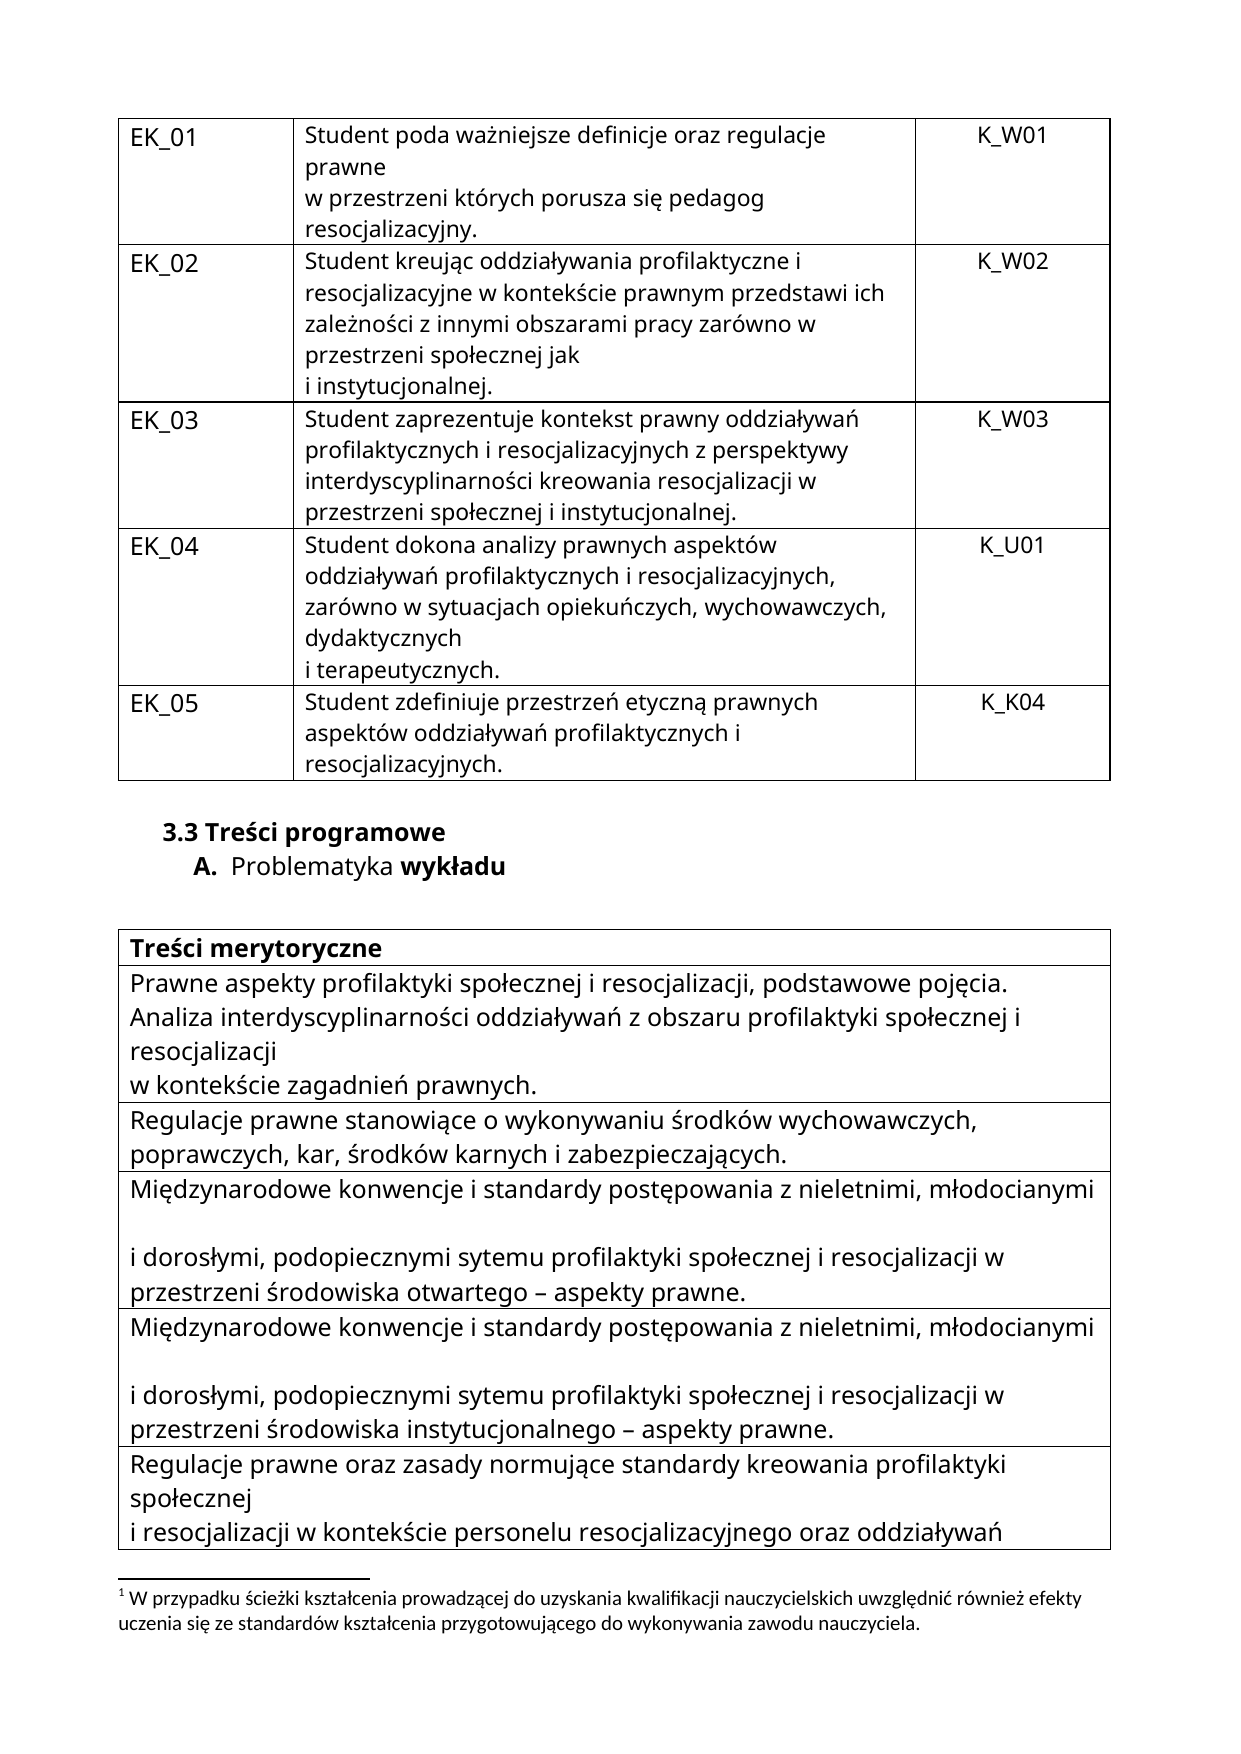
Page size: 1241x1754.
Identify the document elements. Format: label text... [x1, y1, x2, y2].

table_cell Student zaprezentuje kontekst prawny oddziaływań profilaktycznych i resocjalizacyjnych z perspektywy interdyscyplinarności kreowania resocjalizacji w przestrzeni społecznej i instytucjonalnej. [294, 403, 915, 527]
table_cell EK_05 [119, 686, 293, 779]
table_cell Student kreując oddziaływania profilaktyczne i resocjalizacyjne w kontekście prawnym przedstawi ich zależności z innymi obszarami pracy zarówno w przestrzeni społecznej jak i instytucjonalnej. [294, 245, 915, 401]
table_cell EK_02 [119, 245, 293, 401]
table_cell K_K04 [916, 686, 1109, 779]
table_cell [119, 1447, 1110, 1549]
table_cell K_W02 [916, 245, 1109, 401]
list 3.3 Treści programowe [162, 815, 1122, 849]
table_cell K_U01 [916, 529, 1109, 685]
table_cell Międzynarodowe konwencje i standardy postępowania z nieletnimi, młodocianymi i dorosłymi, podopiecznymi sytemu profilaktyki społecznej i resocjalizacji w przestrzeni środowiska otwartego – aspekty prawne. [119, 1172, 1110, 1308]
table_cell EK_03 [119, 403, 293, 527]
list Problematyka wykładu [193, 849, 1122, 883]
table_cell Prawne aspekty profilaktyki społecznej i resocjalizacji, podstawowe pojęcia. Analiza interdyscyplinarności oddziaływań z obszaru profilaktyki społecznej i resocjalizacji w kontekście zagadnień prawnych. [119, 966, 1110, 1102]
table_cell EK_04 [119, 529, 293, 685]
table_cell EK_01 [119, 119, 293, 244]
table_cell K_W03 [916, 403, 1109, 527]
table_cell Międzynarodowe konwencje i standardy postępowania z nieletnimi, młodocianymi i dorosłymi, podopiecznymi sytemu profilaktyki społecznej i resocjalizacji w przestrzeni środowiska instytucjonalnego – aspekty prawne. [119, 1309, 1110, 1446]
table_header Treści merytoryczne [119, 930, 1110, 964]
table_cell K_W01 [916, 119, 1109, 244]
table_cell Student poda ważniejsze definicje oraz regulacje prawne w przestrzeni których porusza się pedagog resocjalizacyjny. [294, 119, 915, 244]
table_cell Regulacje prawne stanowiące o wykonywaniu środków wychowawczych, poprawczych, kar, środków karnych i zabezpieczających. [119, 1103, 1110, 1171]
table_cell Student zdefiniuje przestrzeń etyczną prawnych aspektów oddziaływań profilaktycznych i resocjalizacyjnych. [294, 686, 915, 779]
table_cell Student dokona analizy prawnych aspektów oddziaływań profilaktycznych i resocjalizacyjnych, zarówno w sytuacjach opiekuńczych, wychowawczych, dydaktycznych i terapeutycznych. [294, 529, 915, 685]
